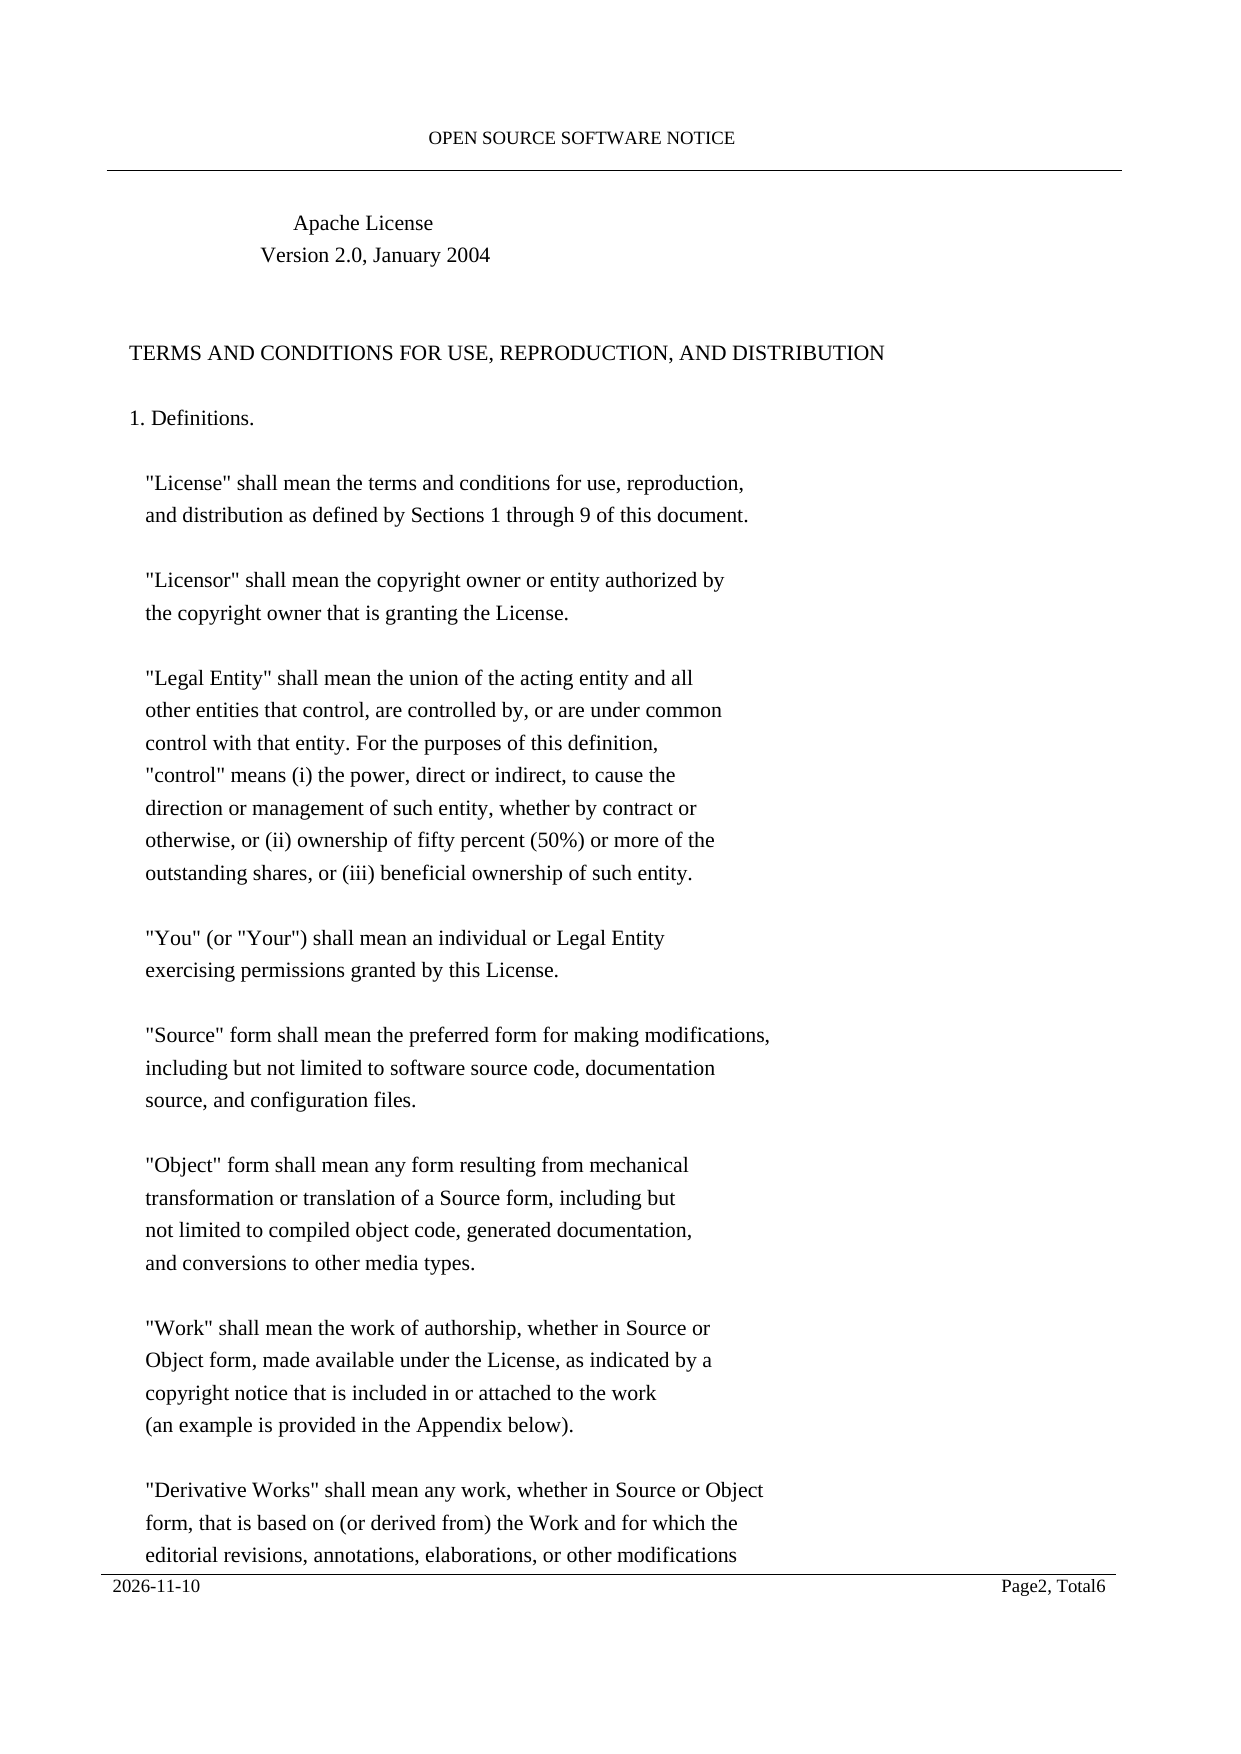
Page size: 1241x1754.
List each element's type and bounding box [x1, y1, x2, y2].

text [112, 206, 1128, 1571]
